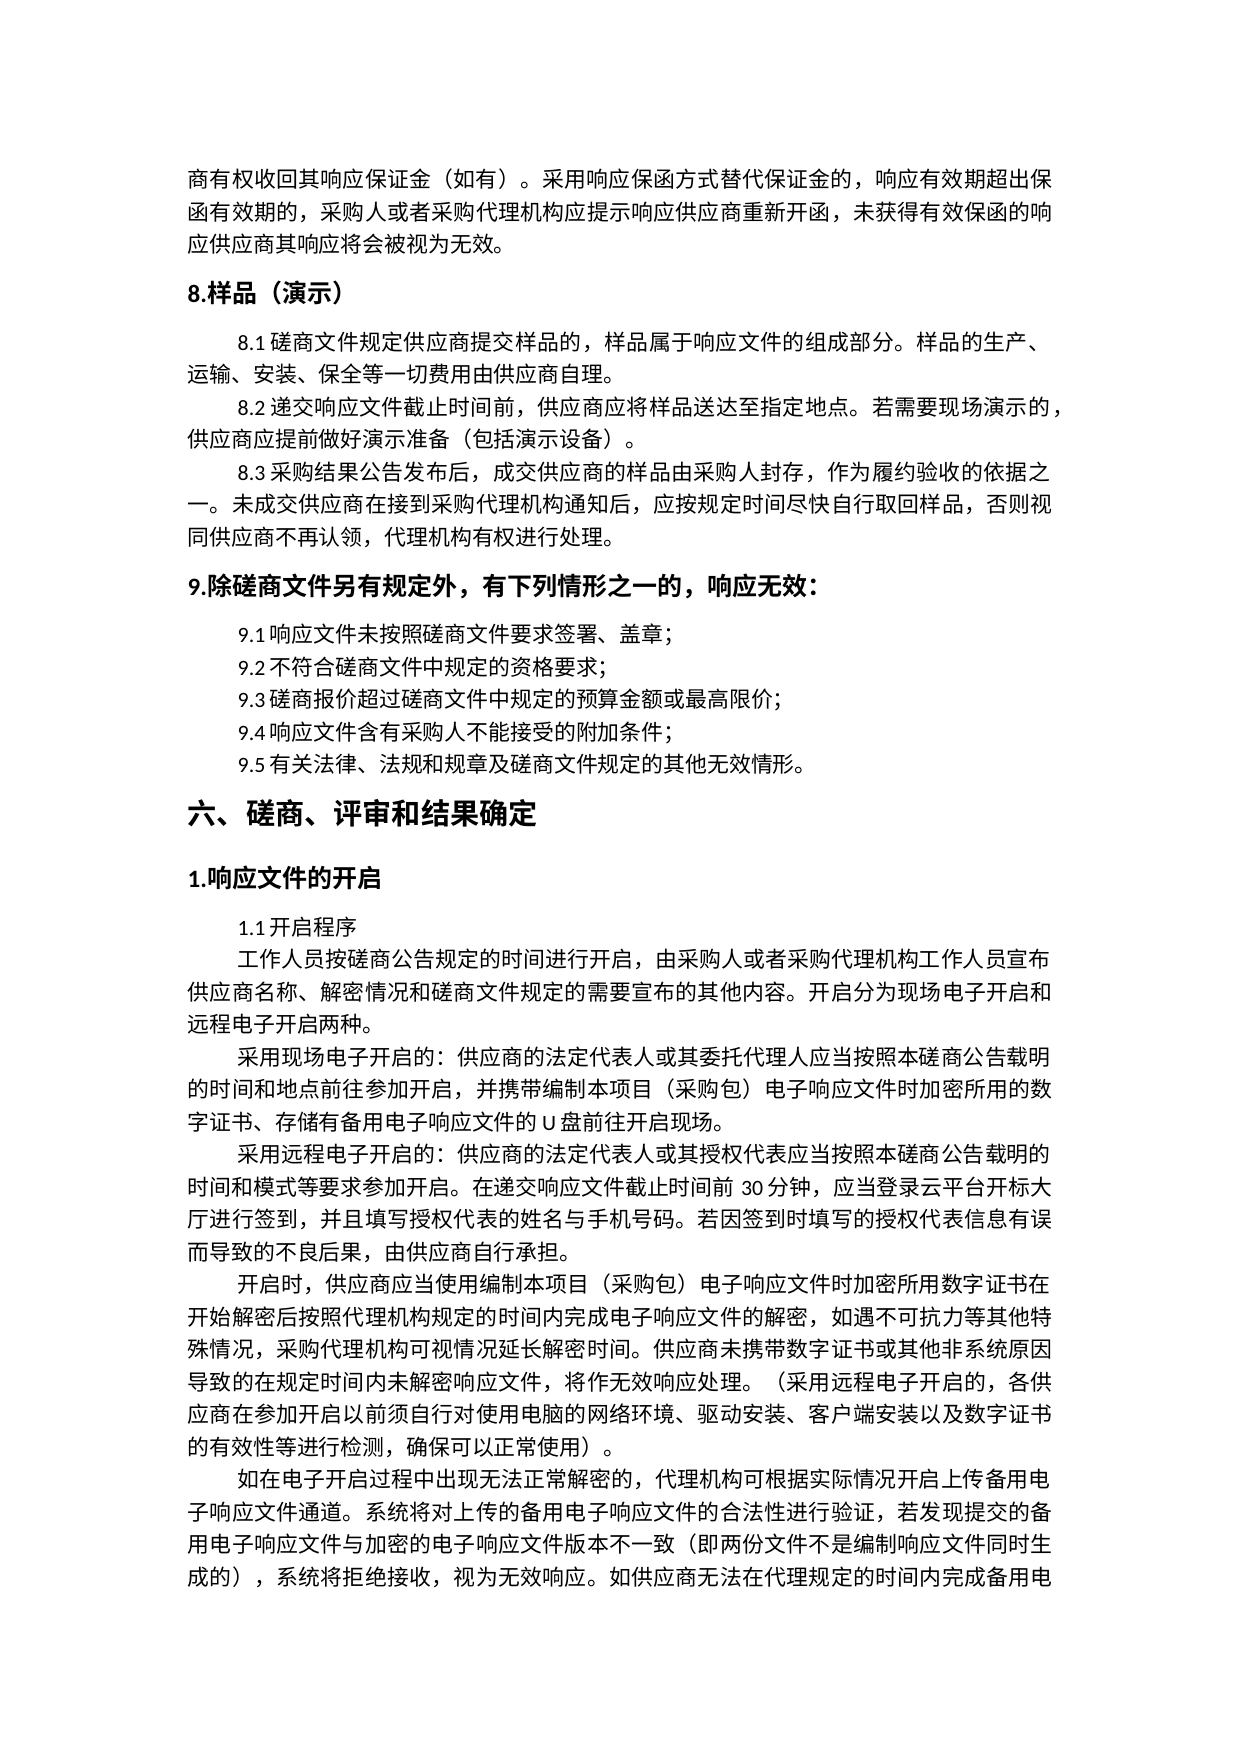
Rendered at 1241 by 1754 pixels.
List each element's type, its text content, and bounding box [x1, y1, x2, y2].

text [187, 162, 1053, 259]
text 1.1开启程序 [187, 909, 1053, 942]
text 1.响应文件的开启 [187, 844, 1053, 909]
text 9.2不符合磋商文件中规定的资格要求； [187, 649, 1053, 682]
text 采用现场电子开启的：供应商的法定代表人或其委托代理人应当按照本磋商公告载明的时间和地点前往参加开启，并携带编制本项目（采购包）电子响应文件时加密所用的数字证书、存储有备用电子响应文件的U盘前往开启现场。 [187, 1039, 1053, 1137]
text 9.1响应文件未按照磋商文件要求签署、盖章； [187, 617, 1053, 649]
text 六、磋商、评审和结果确定 [187, 779, 1053, 844]
text 8.1磋商文件规定供应商提交样品的，样品属于响应文件的组成部分。样品的生产、运输、安装、保全等一切费用由供应商自理。 [187, 324, 1053, 389]
text 9.4响应文件含有采购人不能接受的附加条件； [187, 714, 1053, 747]
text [187, 1462, 1053, 1592]
text 8.2递交响应文件截止时间前，供应商应将样品送达至指定地点。若需要现场演示的，供应商应提前做好演示准备（包括演示设备）。 [187, 389, 1053, 454]
text 工作人员按磋商公告规定的时间进行开启，由采购人或者采购代理机构工作人员宣布供应商名称、解密情况和磋商文件规定的需要宣布的其他内容。开启分为现场电子开启和远程电子开启两种。 [187, 942, 1053, 1039]
text 8.样品（演示） [187, 259, 1053, 324]
text 采用远程电子开启的：供应商的法定代表人或其授权代表应当按照本磋商公告载明的时间和模式等要求参加开启。在递交响应文件截止时间前30分钟，应当登录云平台开标大厅进行签到，并且填写授权代表的姓名与手机号码。若因签到时填写的授权代表信息有误而导致的不良后果，由供应商自行承担。 [187, 1137, 1053, 1267]
text 9.5有关法律、法规和规章及磋商文件规定的其他无效情形。 [187, 747, 1053, 779]
text 9.除磋商文件另有规定外，有下列情形之一的，响应无效： [187, 552, 1053, 617]
text 9.3磋商报价超过磋商文件中规定的预算金额或最高限价； [187, 682, 1053, 714]
text 开启时，供应商应当使用编制本项目（采购包）电子响应文件时加密所用数字证书在开始解密后按照代理机构规定的时间内完成电子响应文件的解密，如遇不可抗力等其他特殊情况，采购代理机构可视情况延长解密时间。供应商未携带数字证书或其他非系统原因导致的在规定时间内未解密响应文件，将作无效响应处理。（采用远程电子开启的，各供应商在参加开启以前须自行对使用电脑的网络环境、驱动安装、客户端安装以及数字证书的有效性等进行检测，确保可以正常使用）。 [187, 1267, 1053, 1462]
text 8.3采购结果公告发布后，成交供应商的样品由采购人封存，作为履约验收的依据之一。未成交供应商在接到采购代理机构通知后，应按规定时间尽快自行取回样品，否则视同供应商不再认领，代理机构有权进行处理。 [187, 454, 1053, 552]
